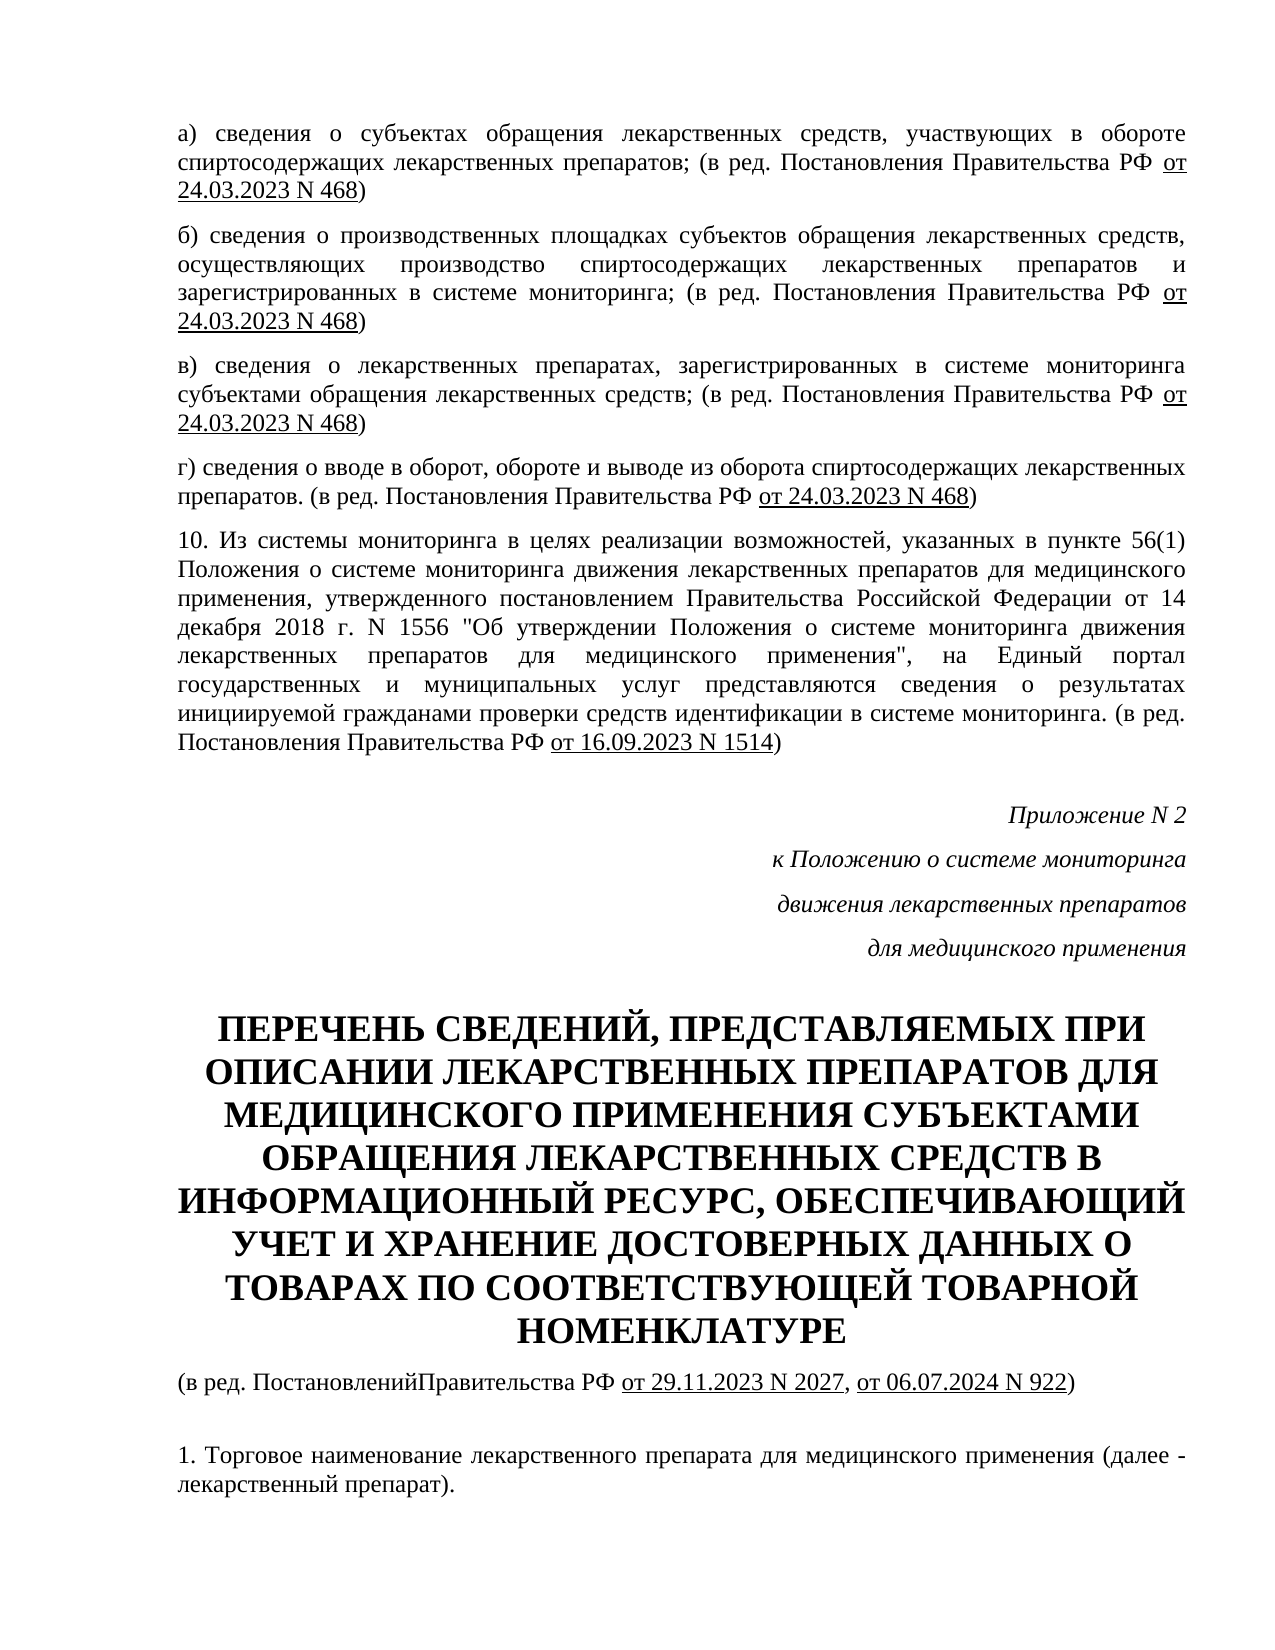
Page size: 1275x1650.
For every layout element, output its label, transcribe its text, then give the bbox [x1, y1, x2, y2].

text к Положению о системе мониторинга [177, 844, 1186, 873]
text для медицинского применения [177, 933, 1186, 962]
text г) сведения о вводе в оборот, обороте и выводе из оборота спиртосодержащих лекарственных препаратов. (в ред. Постановления Правительства РФ от 24.03.2023 N 468) [177, 452, 1186, 510]
text движения лекарственных препаратов [177, 889, 1186, 917]
text б) сведения о производственных площадках субъектов обращения лекарственных средств, осуществляющих производство спиртосодержащих лекарственных препаратов и зарегистрированных в системе мониторинга; (в ред. Постановления Правительства РФ от 24.03.2023 N 468) [177, 220, 1186, 335]
text а) сведения о субъектах обращения лекарственных средств, участвующих в обороте спиртосодержащих лекарственных препаратов; (в ред. Постановления Правительства РФ от 24.03.2023 N 468) [177, 118, 1186, 204]
text Приложение N 2 [177, 800, 1186, 829]
text ПЕРЕЧЕНЬ СВЕДЕНИЙ, ПРЕДСТАВЛЯЕМЫХ ПРИ ОПИСАНИИ ЛЕКАРСТВЕННЫХ ПРЕПАРАТОВ ДЛЯ МЕДИЦИНСКОГО ПРИМЕНЕНИЯ СУБЪЕКТАМИ ОБРАЩЕНИЯ ЛЕКАРСТВЕННЫХ СРЕДСТВ В ИНФОРМАЦИОННЫЙ РЕСУРС, ОБЕСПЕЧИВАЮЩИЙ УЧЕТ И ХРАНЕНИЕ ДОСТОВЕРНЫХ ДАННЫХ О ТОВАРАХ ПО СООТВЕТСТВУЮЩЕЙ ТОВАРНОЙ НОМЕНКЛАТУРЕ [177, 1006, 1186, 1351]
text 10. Из системы мониторинга в целях реализации возможностей, указанных в пункте 56(1) Положения о системе мониторинга движения лекарственных препаратов для медицинского применения, утвержденного постановлением Правительства Российской Федерации от 14 декабря 2018 г. N 1556 "Об утверждении Положения о системе мониторинга движения лекарственных препаратов для медицинского применения", на Единый портал государственных и муниципальных услуг представляются сведения о результатах инициируемой гражданами проверки средств идентификации в системе мониторинга. (в ред. Постановления Правительства РФ от 16.09.2023 N 1514) [177, 526, 1186, 756]
text в) сведения о лекарственных препаратах, зарегистрированных в системе мониторинга субъектами обращения лекарственных средств; (в ред. Постановления Правительства РФ от 24.03.2023 N 468) [177, 351, 1186, 437]
text 1. Торговое наименование лекарственного препарата для медицинского применения (далее - лекарственный препарат). [177, 1440, 1186, 1497]
text (в ред. ПостановленийПравительства РФ от 29.11.2023 N 2027, от 06.07.2024 N 922) [177, 1367, 1186, 1396]
